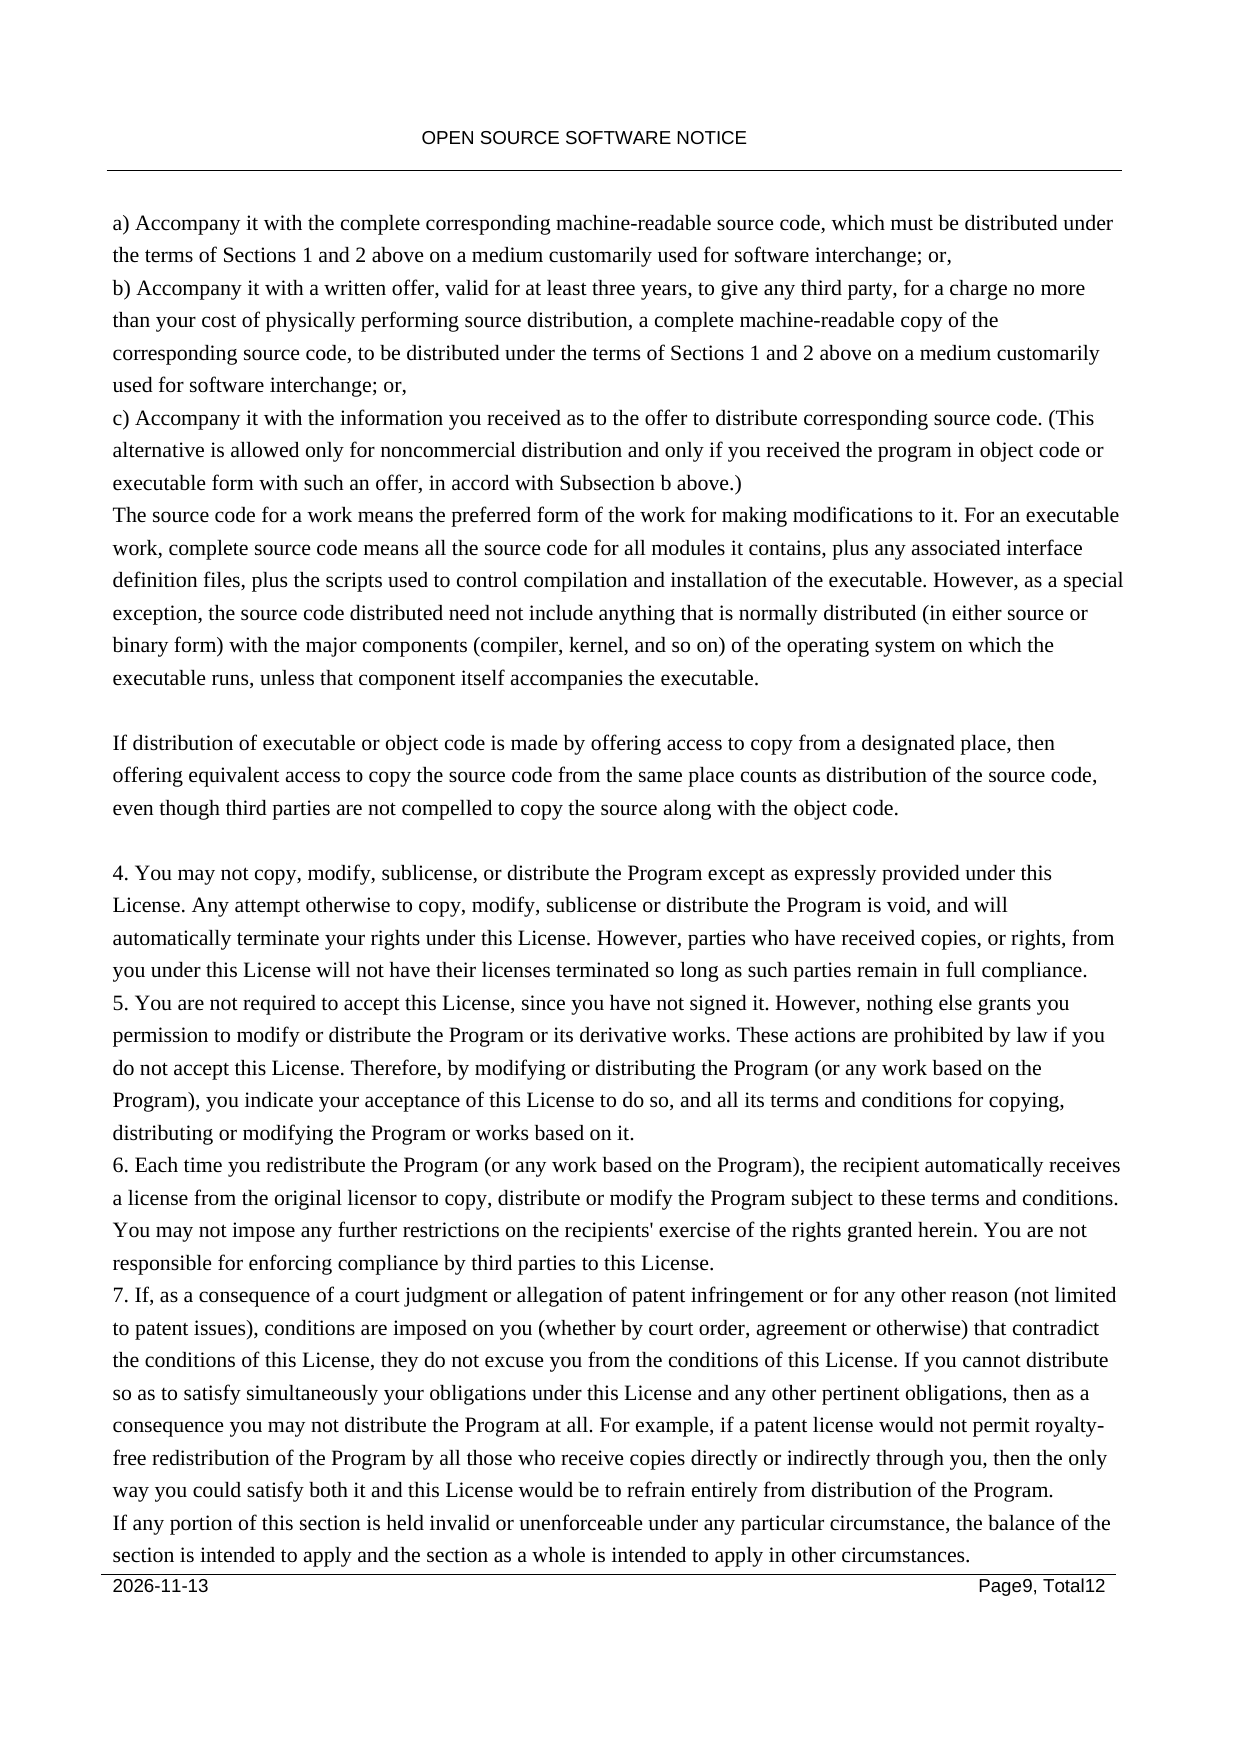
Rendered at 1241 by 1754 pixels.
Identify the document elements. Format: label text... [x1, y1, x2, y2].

text 6. Each time you redistribute the Program (or any work based on the Program), the recipient automatically receives a license from the original licensor to copy, distribute or modify the Program subject to these terms and conditions. You may not impose any further restrictions on the recipients' exercise of the rights granted herein. You are not responsible for enforcing compliance by third parties to this License. [112, 1149, 1128, 1279]
text If any portion of this section is held invalid or unenforceable under any particular circumstance, the balance of the section is intended to apply and the section as a whole is intended to apply in other circumstances. [112, 1506, 1128, 1571]
text If distribution of executable or object code is made by offering access to copy from a designated place, then offering equivalent access to copy the source code from the same place counts as distribution of the source code, even though third parties are not compelled to copy the source along with the object code. [112, 726, 1128, 824]
text a) Accompany it with the complete corresponding machine-readable source code, which must be distributed under the terms of Sections 1 and 2 above on a medium customarily used for software interchange; or, [112, 206, 1128, 271]
text c) Accompany it with the information you received as to the offer to distribute corresponding source code. (This alternative is allowed only for noncommercial distribution and only if you received the program in object code or executable form with such an offer, in accord with Subsection b above.) [112, 401, 1128, 499]
text 7. If, as a consequence of a court judgment or allegation of patent infringement or for any other reason (not limited to patent issues), conditions are imposed on you (whether by court order, agreement or otherwise) that contradict the conditions of this License, they do not excuse you from the conditions of this License. If you cannot distribute so as to satisfy simultaneously your obligations under this License and any other pertinent obligations, then as a consequence you may not distribute the Program at all. For example, if a patent license would not permit royalty-free redistribution of the Program by all those who receive copies directly or indirectly through you, then the only way you could satisfy both it and this License would be to refrain entirely from distribution of the Program. [112, 1279, 1128, 1506]
text b) Accompany it with a written offer, valid for at least three years, to give any third party, for a charge no more than your cost of physically performing source distribution, a complete machine-readable copy of the corresponding source code, to be distributed under the terms of Sections 1 and 2 above on a medium customarily used for software interchange; or, [112, 271, 1128, 401]
text The source code for a work means the preferred form of the work for making modifications to it. For an executable work, complete source code means all the source code for all modules it contains, plus any associated interface definition files, plus the scripts used to control compilation and installation of the executable. However, as a special exception, the source code distributed need not include anything that is normally distributed (in either source or binary form) with the major components (compiler, kernel, and so on) of the operating system on which the executable runs, unless that component itself accompanies the executable. [112, 499, 1128, 694]
text 5. You are not required to accept this License, since you have not signed it. However, nothing else grants you permission to modify or distribute the Program or its derivative works. These actions are prohibited by law if you do not accept this License. Therefore, by modifying or distributing the Program (or any work based on the Program), you indicate your acceptance of this License to do so, and all its terms and conditions for copying, distributing or modifying the Program or works based on it. [112, 986, 1128, 1149]
text 4. You may not copy, modify, sublicense, or distribute the Program except as expressly provided under this License. Any attempt otherwise to copy, modify, sublicense or distribute the Program is void, and will automatically terminate your rights under this License. However, parties who have received copies, or rights, from you under this License will not have their licenses terminated so long as such parties remain in full compliance. [112, 856, 1128, 986]
